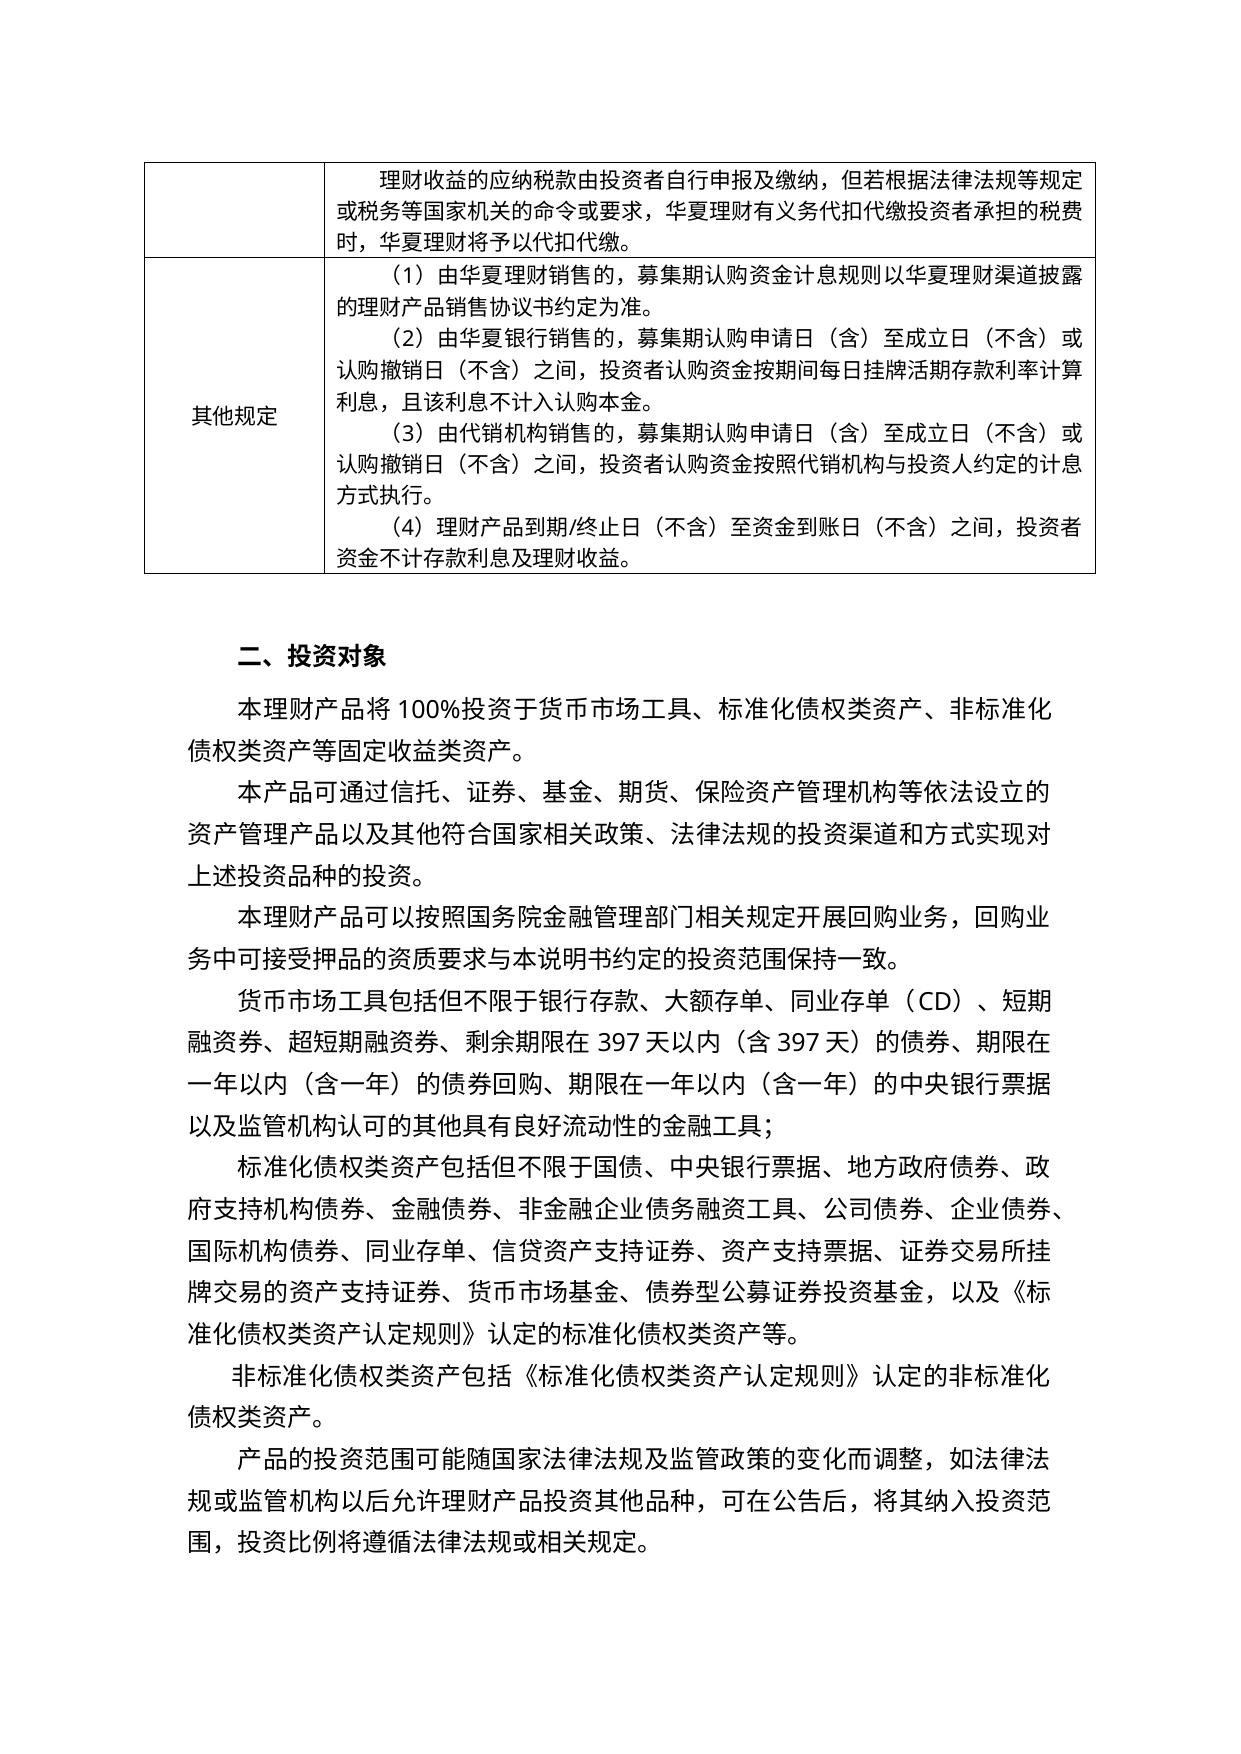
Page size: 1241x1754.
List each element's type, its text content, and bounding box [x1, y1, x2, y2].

text 本理财产品可以按照国务院金融管理部门相关规定开展回购业务，回购业务中可接受押品的资质要求与本说明书约定的投资范围保持一致。 [187, 898, 1053, 976]
text 标准化债权类资产包括但不限于国债、中央银行票据、地方政府债券、政府支持机构债券、金融债券、非金融企业债务融资工具、公司债券、企业债券、国际机构债券、同业存单、信贷资产支持证券、资产支持票据、证券交易所挂牌交易的资产支持证券、货币市场基金、债券型公募证券投资基金，以及《标准化债权类资产认定规则》认定的标准化债权类资产等。 [187, 1148, 1053, 1351]
text 货币市场工具包括但不限于银行存款、大额存单、同业存单（CD）、短期融资券、超短期融资券、剩余期限在397天以内（含397天）的债券、期限在一年以内（含一年）的债券回购、期限在一年以内（含一年）的中央银行票据以及监管机构认可的其他具有良好流动性的金融工具； [187, 981, 1053, 1142]
table_cell （1）由华夏理财销售的，募集期认购资金计息规则以华夏理财渠道披露的理财产品销售协议书约定为准。 （2）由华夏银行销售的，募集期认购申请日（含）至成立日（不含）或认购撤销日（不含）之间，投资者认购资金按期间每日挂牌活期存款利率计算利息，且该利息不计入认购本金。 （3）由代销机构销售的，募集期认购申请日（含）至成立日（不含）或认购撤销日（不含）之间，投资者认购资金按照代销机构与投资人约定的计息方式执行。 （4）理财产品到期/终止日（不含）至资金到账日（不含）之间，投资者资金不计存款利息及理财收益。 [325, 258, 1095, 573]
text 非标准化债权类资产包括《标准化债权类资产认定规则》认定的非标准化债权类资产。 [187, 1356, 1053, 1434]
table_cell 其他规定 [145, 258, 324, 573]
text 本理财产品将100%投资于货币市场工具、标准化债权类资产、非标准化债权类资产等固定收益类资产。 [187, 689, 1053, 767]
text 本产品可通过信托、证券、基金、期货、保险资产管理机构等依法设立的资产管理产品以及其他符合国家相关政策、法律法规的投资渠道和方式实现对上述投资品种的投资。 [187, 773, 1053, 892]
text 产品的投资范围可能随国家法律法规及监管政策的变化而调整，如法律法规或监管机构以后允许理财产品投资其他品种，可在公告后，将其纳入投资范围，投资比例将遵循法律法规或相关规定。 [187, 1439, 1053, 1559]
table_cell 税款 [145, 163, 324, 257]
list 投资对象 [187, 632, 1053, 673]
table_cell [325, 163, 1095, 257]
